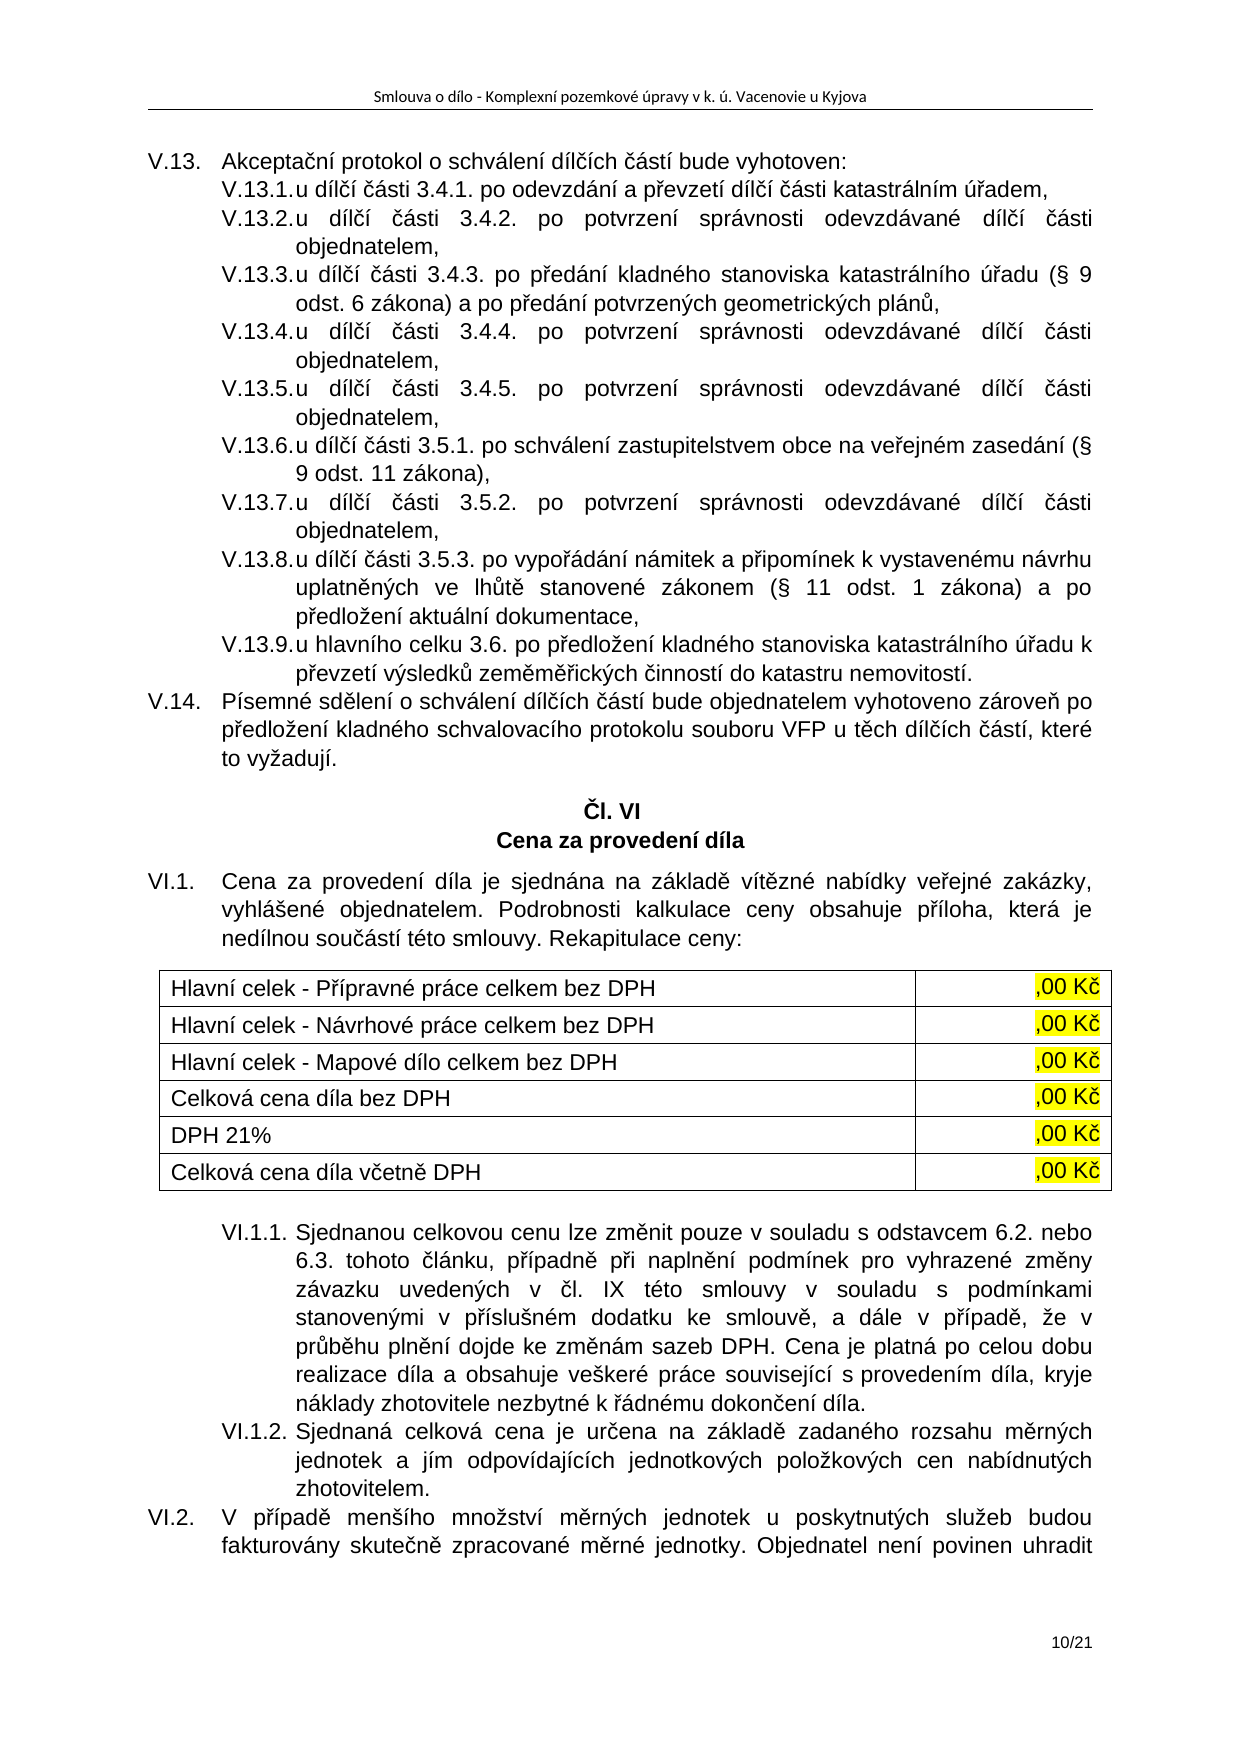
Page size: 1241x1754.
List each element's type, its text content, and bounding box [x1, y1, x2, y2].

text Sjednanou celkovou cenu lze změnit pouze v souladu s odstavcem 6.2. nebo 6.3. tohoto článku, případně při naplnění podmínek pro vyhrazené změny závazku uvedených v čl. IX této smlouvy v souladu s podmínkami stanovenými v příslušném dodatku ke smlouvě, a dále v případě, že v průběhu plnění dojde ke změnám sazeb DPH. Cena je platná po celou dobu realizace díla a obsahuje veškeré práce související s provedením díla, kryje náklady zhotovitele nezbytné k řádnému dokončení díla. [221, 1219, 1093, 1416]
table_cell ,00 Kč [916, 1081, 1111, 1116]
table_cell ,00 Kč [916, 1154, 1111, 1189]
table_cell Celková cena díla včetně DPH [160, 1154, 915, 1189]
table_cell Hlavní celek - Návrhové práce celkem bez DPH [160, 1007, 915, 1043]
text u dílčí části 3.4.5. po potvrzení správnosti odevzdávané dílčí části objednatelem, [221, 375, 1093, 430]
table_cell ,00 Kč [916, 1117, 1111, 1153]
text u hlavního celku 3.6. po předložení kladného stanoviska katastrálního úřadu k převzetí výsledků zeměměřických činností do katastru nemovitostí. [221, 631, 1093, 686]
list Písemné sdělení o schválení dílčích částí bude objednatelem vyhotoveno zároveň po předložení kladného schvalovacího protokolu souboru VFP u těch dílčích částí, které to vyžadují. [148, 688, 1093, 771]
table_cell Hlavní celek - Mapové dílo celkem bez DPH [160, 1044, 915, 1079]
text u dílčí části 3.4.2. po potvrzení správnosti odevzdávané dílčí části objednatelem, [221, 204, 1093, 259]
text u dílčí části 3.4.4. po potvrzení správnosti odevzdávané dílčí části objednatelem, [221, 318, 1093, 373]
table_cell ,00 Kč [916, 1044, 1111, 1079]
text Sjednaná celková cena je určena na základě zadaného rozsahu měrných jednotek a jím odpovídajících jednotkových položkových cen nabídnutých zhotovitelem. [221, 1418, 1093, 1501]
text u dílčí části 3.5.2. po potvrzení správnosti odevzdávané dílčí části objednatelem, [221, 489, 1093, 544]
text u dílčí části 3.4.3. po předání kladného stanoviska katastrálního úřadu (§ 9 odst. 6 zákona) a po předání potvrzených geometrických plánů, [221, 261, 1093, 316]
table_header Hlavní celek - Přípravné práce celkem bez DPH [160, 971, 915, 1006]
table_header ,00 Kč [916, 971, 1111, 1006]
table_cell DPH 21% [160, 1117, 915, 1153]
text u dílčí části 3.4.1. po odevzdání a převzetí dílčí části katastrálním úřadem, [221, 176, 1093, 202]
table_cell ,00 Kč [916, 1007, 1111, 1043]
table_cell Celková cena díla bez DPH [160, 1081, 915, 1116]
text u dílčí části 3.5.1. po schválení zastupitelstvem obce na veřejném zasedání (§ 9 odst. 11 zákona), [221, 432, 1093, 487]
text u dílčí části 3.5.3. po vypořádání námitek a připomínek k vystavenému návrhu uplatněných ve lhůtě stanovené zákonem (§ 11 odst. 1 zákona) a po předložení aktuální dokumentace, [221, 546, 1093, 629]
list Cena za provedení díla je sjednána na základě vítězné nabídky veřejné zakázky, vyhlášené objednatelem. Podrobnosti kalkulace ceny obsahuje příloha, která je nedílnou součástí této smlouvy. Rekapitulace ceny: [148, 868, 1093, 951]
text Cena za provedení díla [148, 798, 1093, 853]
list Akceptační protokol o schválení dílčích částí bude vyhotoven: [148, 148, 1093, 174]
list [148, 1503, 1093, 1558]
